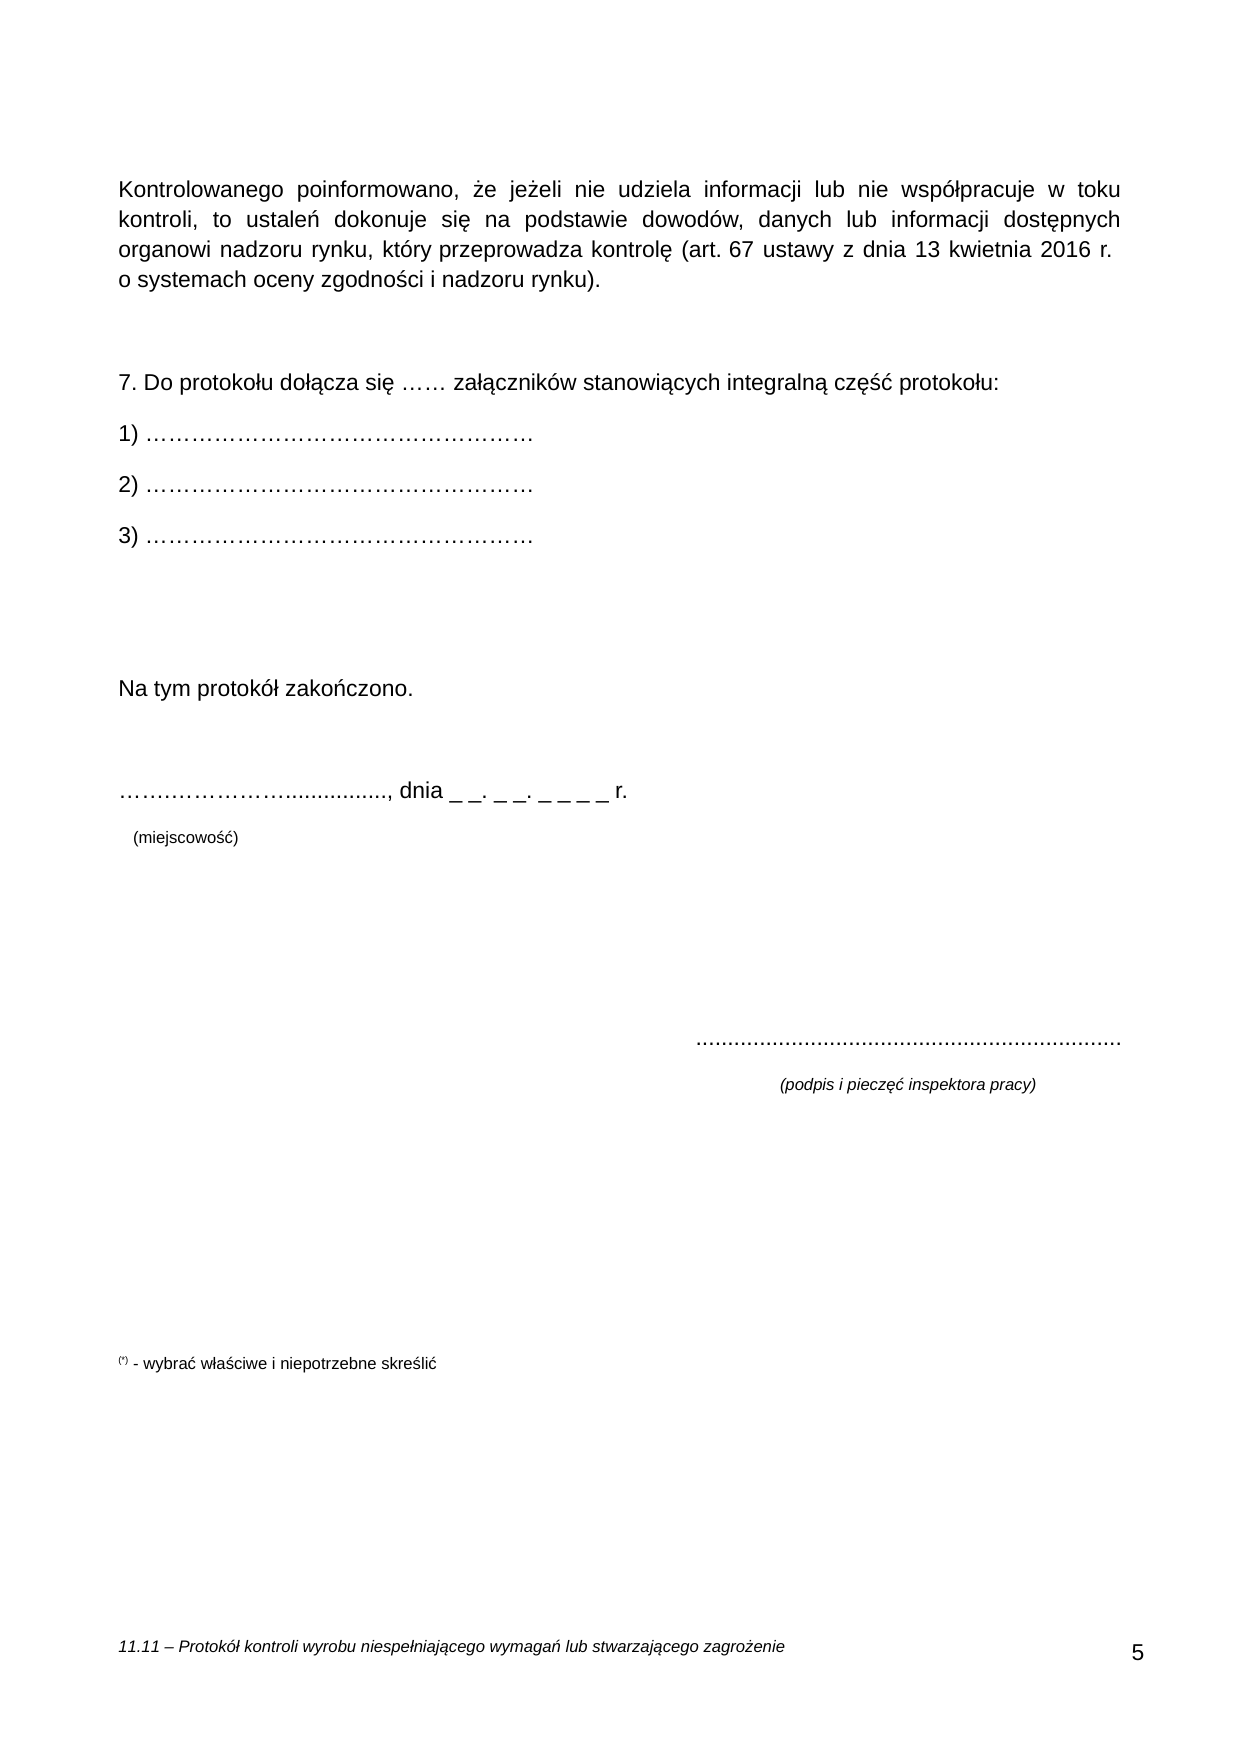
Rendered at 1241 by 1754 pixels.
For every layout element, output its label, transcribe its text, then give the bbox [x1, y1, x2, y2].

text 2) …………………………………………… [118, 471, 1122, 497]
text Kontrolowanego poinformowano, że jeżeli nie udziela informacji lub nie współpracuje w toku kontroli, to ustaleń dokonuje się na podstawie dowodów, danych lub informacji dostępnych organowi nadzoru rynku, który przeprowadza kontrolę (art. 67 ustawy z dnia 13 kwietnia 2016 r. o systemach oceny zgodności i nadzoru rynku). [118, 176, 1122, 293]
text ................................................................... [118, 1024, 1122, 1050]
text (*) - wybrać właściwe i niepotrzebne skreślić [118, 1354, 1122, 1373]
text …….……………................, dnia _ _. _ _. _ _ _ _ r. [118, 777, 1122, 803]
text 1) …………………………………………… [118, 419, 1122, 446]
text Na tym protokół zakończono. [118, 675, 1122, 701]
text 3) …………………………………………… [118, 522, 1122, 548]
text (podpis i pieczęć inspektora pracy) [694, 1075, 1122, 1094]
text 7. Do protokołu dołącza się …… załączników stanowiących integralną część protokołu: [118, 368, 1122, 395]
text (miejscowość) [118, 828, 1122, 847]
